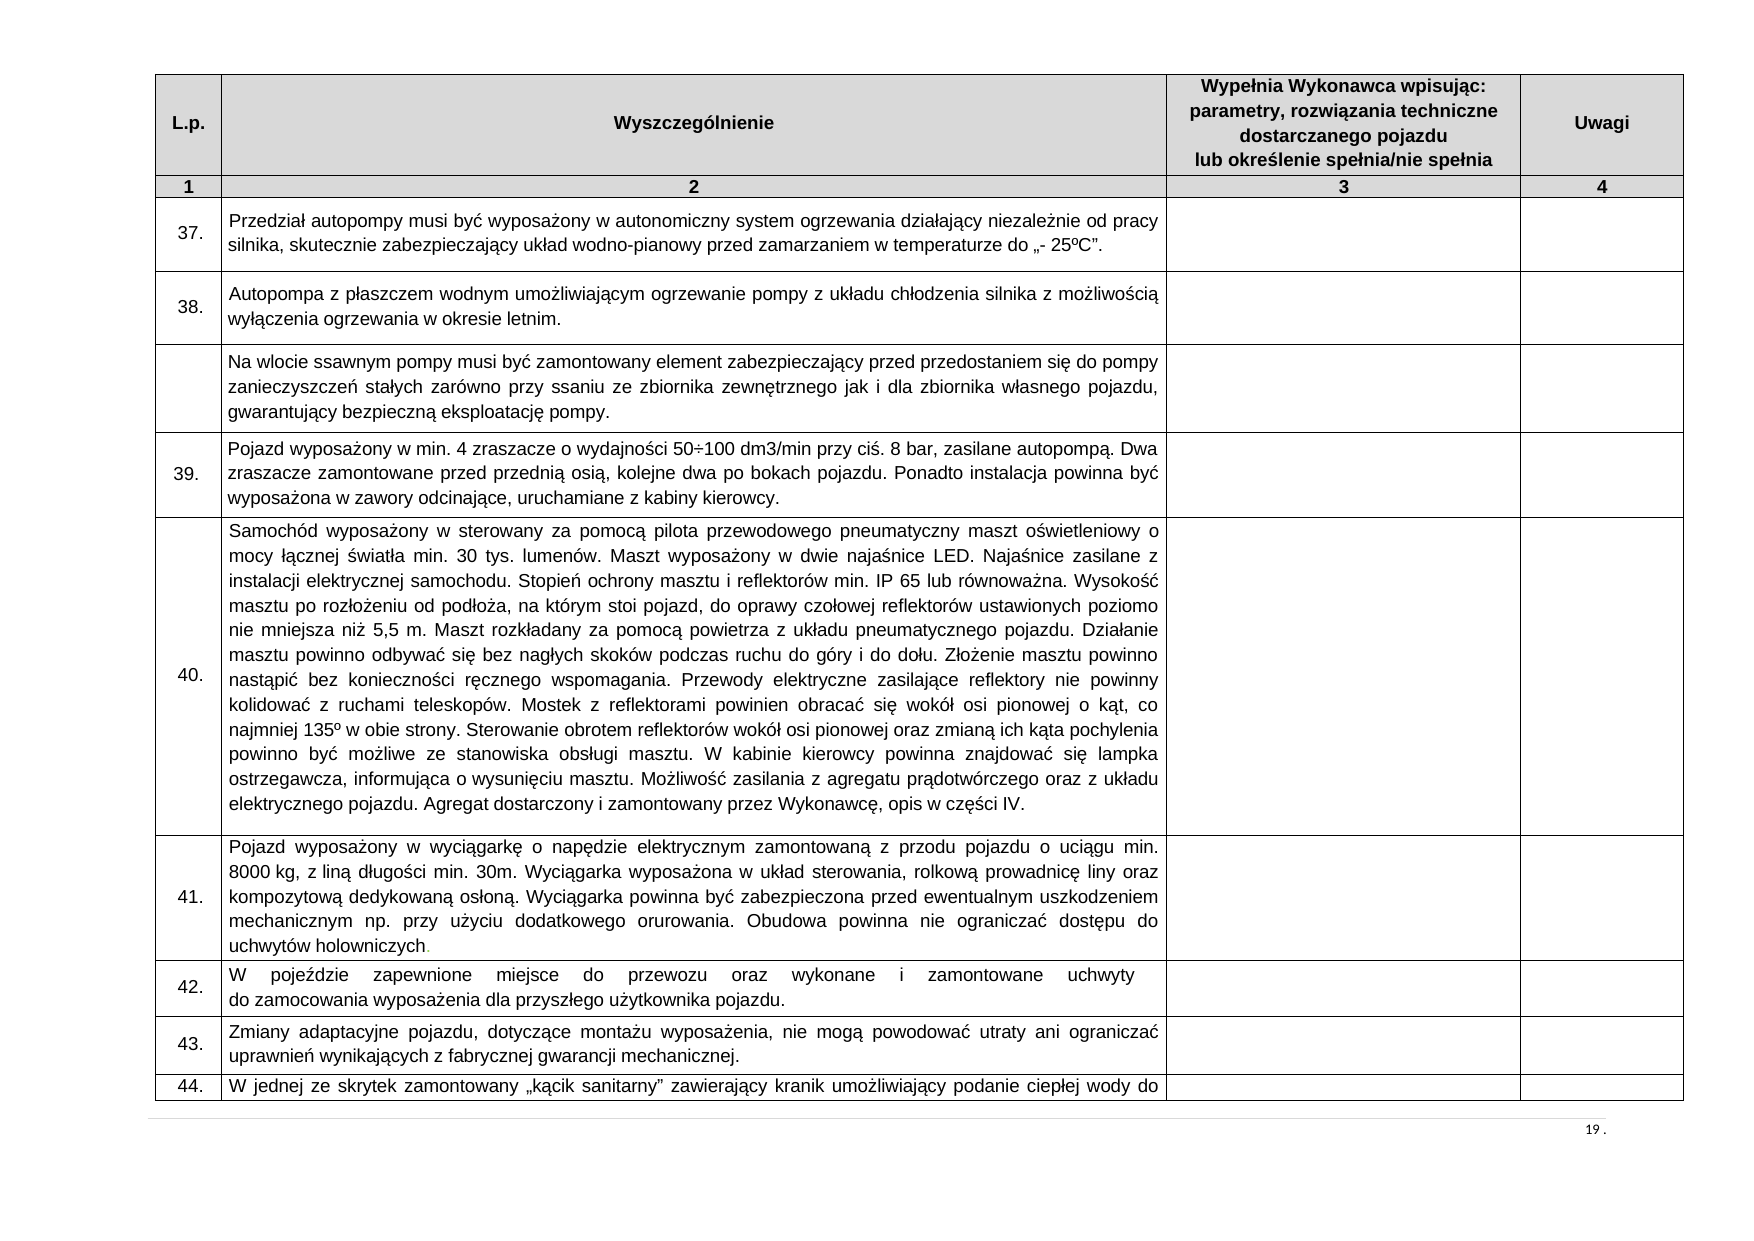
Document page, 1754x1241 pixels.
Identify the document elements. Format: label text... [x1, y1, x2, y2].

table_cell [222, 1075, 1166, 1100]
table_header Uwagi [1521, 75, 1683, 175]
table_cell [1521, 836, 1683, 960]
table_cell 1 [156, 176, 221, 197]
table_cell [156, 198, 221, 271]
table_cell [156, 1075, 221, 1100]
table_cell [1167, 198, 1520, 271]
table_cell W pojeździe zapewnione miejsce do przewozu oraz wykonane i zamontowane uchwyty do zamocowania wyposażenia dla przyszłego użytkownika pojazdu. [222, 961, 1166, 1016]
table_cell [156, 1017, 221, 1074]
table_cell [1167, 1017, 1520, 1074]
table_cell 3 [1167, 176, 1520, 197]
table_header Wyszczególnienie [222, 75, 1166, 175]
table_cell [156, 961, 221, 1016]
table_cell 4 [1521, 176, 1683, 197]
table_cell Samochód wyposażony w sterowany za pomocą pilota przewodowego pneumatyczny maszt oświetleniowy o mocy łącznej światła min. 30 tys. lumenów. Maszt wyposażony w dwie najaśnice LED. Najaśnice zasilane z instalacji elektrycznej samochodu. Stopień ochrony masztu i reflektorów min. IP 65 lub równoważna. Wysokość masztu po rozłożeniu od podłoża, na którym stoi pojazd, do oprawy czołowej reflektorów ustawionych poziomo nie mniejsza niż 5,5 m. Maszt rozkładany za pomocą powietrza z układu pneumatycznego pojazdu. Działanie masztu powinno odbywać się bez nagłych skoków podczas ruchu do góry i do dołu. Złożenie masztu powinno nastąpić bez konieczności ręcznego wspomagania. Przewody elektryczne zasilające reflektory nie powinny kolidować z ruchami teleskopów. Mostek z reflektorami powinien obracać się wokół osi pionowej o kąt, co najmniej 135º w obie strony. Sterowanie obrotem reflektorów wokół osi pionowej oraz zmianą ich kąta pochylenia powinno być możliwe ze stanowiska obsługi masztu. W kabinie kierowcy powinna znajdować się lampka ostrzegawcza, informująca o wysunięciu masztu. Możliwość zasilania z agregatu prądotwórczego oraz z układu elektrycznego pojazdu. Agregat dostarczony i zamontowany przez Wykonawcę, opis w części IV. [222, 518, 1166, 835]
table_cell [1521, 518, 1683, 835]
table_cell [156, 433, 221, 517]
table_cell Zmiany adaptacyjne pojazdu, dotyczące montażu wyposażenia, nie mogą powodować utraty ani ograniczać uprawnień wynikających z fabrycznej gwarancji mechanicznej. [222, 1017, 1166, 1074]
table_cell Na wlocie ssawnym pompy musi być zamontowany element zabezpieczający przed przedostaniem się do pompy zanieczyszczeń stałych zarówno przy ssaniu ze zbiornika zewnętrznego jak i dla zbiornika własnego pojazdu, gwarantujący bezpieczną eksploatację pompy. [222, 345, 1166, 432]
table_cell [156, 345, 221, 432]
table_cell [1167, 272, 1520, 344]
table_header Wypełnia Wykonawca wpisując: parametry, rozwiązania techniczne dostarczanego pojazdu lub określenie spełnia/nie spełnia [1167, 75, 1520, 175]
table_cell [1521, 345, 1683, 432]
table_cell [1521, 272, 1683, 344]
table_cell Przedział autopompy musi być wyposażony w autonomiczny system ogrzewania działający niezależnie od pracy silnika, skutecznie zabezpieczający układ wodno-pianowy przed zamarzaniem w temperaturze do „- 25ºC”. [222, 198, 1166, 271]
table_cell [156, 518, 221, 835]
table_cell [1167, 518, 1520, 835]
table_cell [1167, 961, 1520, 1016]
table_header L.p. [156, 75, 221, 175]
table_cell [1521, 1017, 1683, 1074]
table_cell Pojazd wyposażony w wyciągarkę o napędzie elektrycznym zamontowaną z przodu pojazdu o uciągu min. 8000 kg, z liną długości min. 30m. Wyciągarka wyposażona w układ sterowania, rolkową prowadnicę liny oraz kompozytową dedykowaną osłoną. Wyciągarka powinna być zabezpieczona przed ewentualnym uszkodzeniem mechanicznym np. przy użyciu dodatkowego orurowania. Obudowa powinna nie ograniczać dostępu do uchwytów holowniczych. [222, 836, 1166, 960]
table_cell [1521, 433, 1683, 517]
table_cell [156, 272, 221, 344]
table_cell [1167, 1075, 1520, 1100]
table_cell [156, 836, 221, 960]
table_cell 2 [222, 176, 1166, 197]
table_cell [1521, 1075, 1683, 1100]
table_cell Pojazd wyposażony w min. 4 zraszacze o wydajności 50÷100 dm3/min przy ciś. 8 bar, zasilane autopompą. Dwa zraszacze zamontowane przed przednią osią, kolejne dwa po bokach pojazdu. Ponadto instalacja powinna być wyposażona w zawory odcinające, uruchamiane z kabiny kierowcy. [222, 433, 1166, 517]
table_cell [1521, 198, 1683, 271]
table_cell [1167, 433, 1520, 517]
table_cell [1167, 345, 1520, 432]
table_cell [1521, 961, 1683, 1016]
table_cell Autopompa z płaszczem wodnym umożliwiającym ogrzewanie pompy z układu chłodzenia silnika z możliwością wyłączenia ogrzewania w okresie letnim. [222, 272, 1166, 344]
table_cell [1167, 836, 1520, 960]
